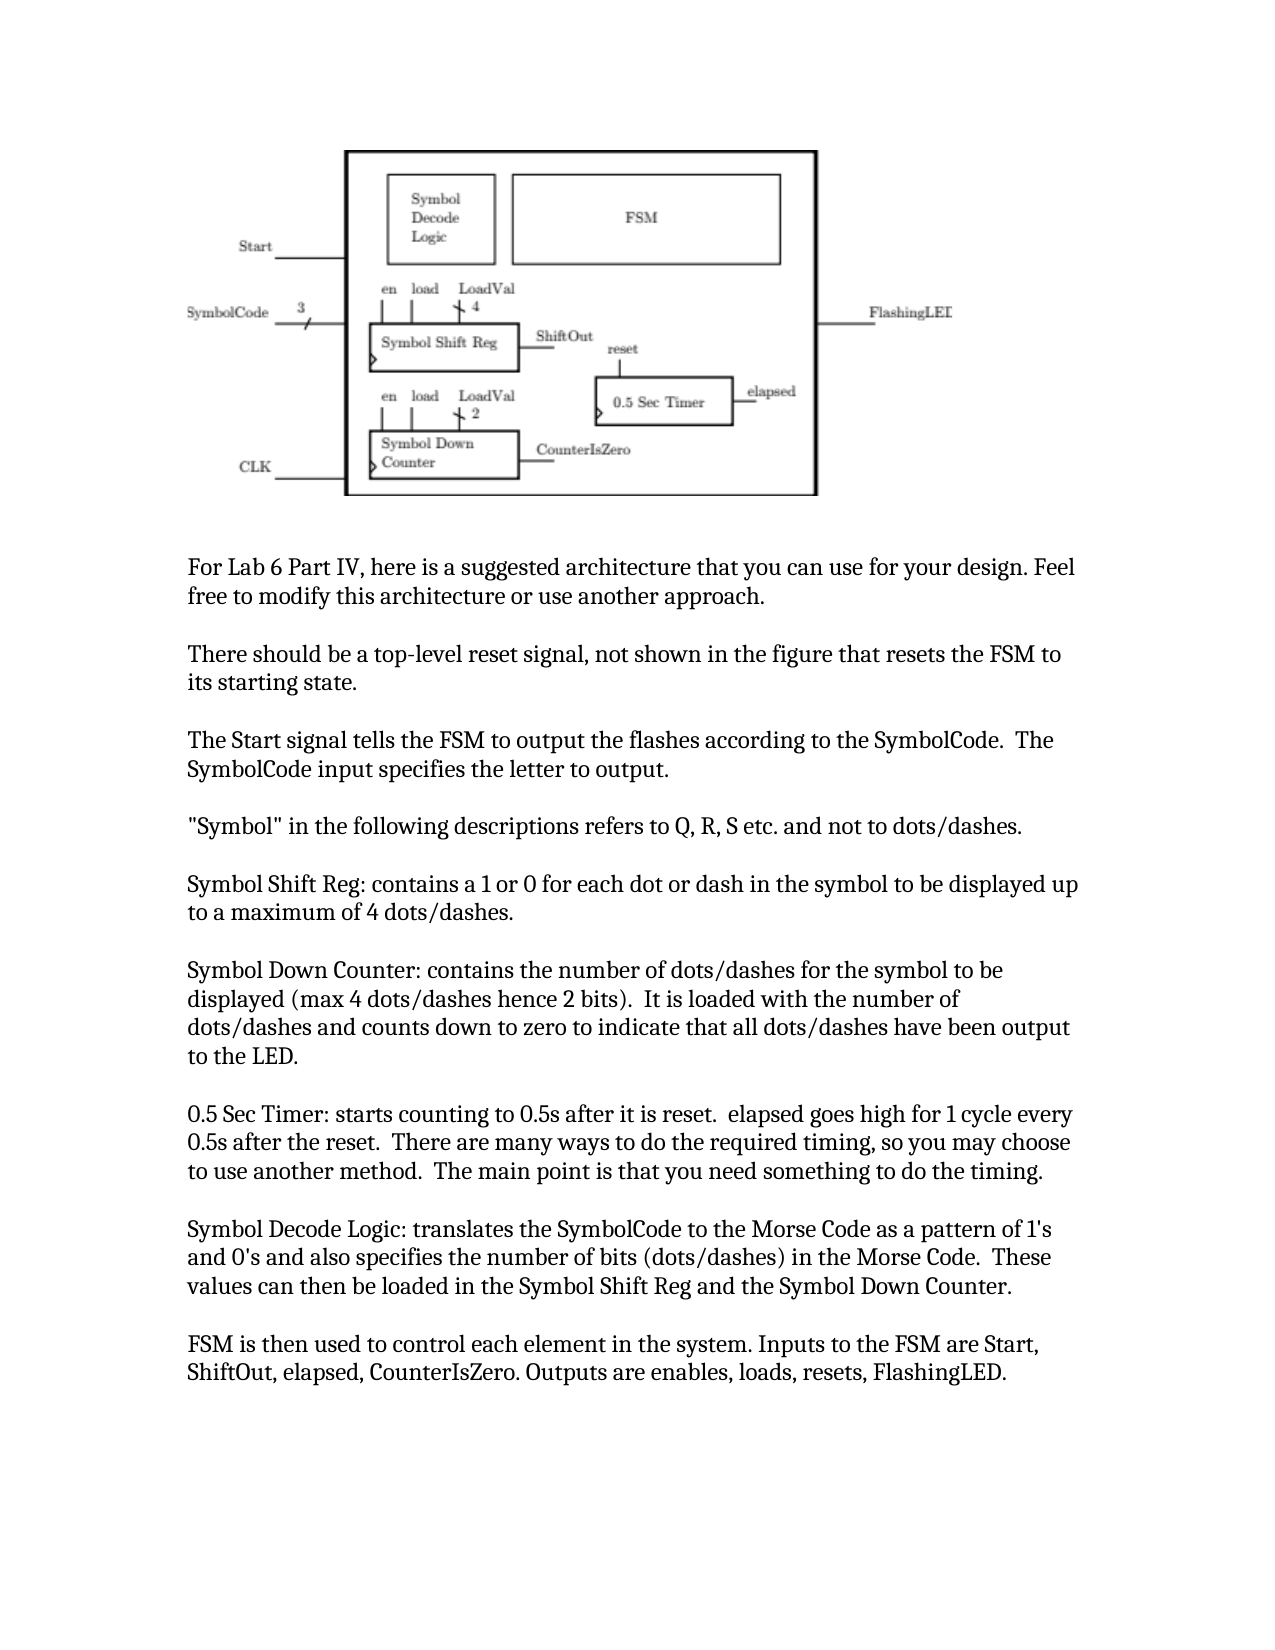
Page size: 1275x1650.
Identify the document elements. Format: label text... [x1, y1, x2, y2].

text "Symbol" in the following descriptions refers to Q, R, S etc. and not to dots/dashes. [187, 812, 1087, 841]
text The Start signal tells the FSM to output the flashes according to the SymbolCode. The SymbolCode input specifies the letter to output. [187, 726, 1087, 783]
text Symbol Down Counter: contains the number of dots/dashes for the symbol to be displayed (max 4 dots/dashes hence 2 bits). It is loaded with the number of dots/dashes and counts down to zero to indicate that all dots/dashes have been output to the LED. [187, 956, 1087, 1071]
text FSM is then used to control each element in the system. Inputs to the FSM are Start, ShiftOut, elapsed, CounterIsZero. Outputs are enables, loads, resets, FlashingLED. [187, 1329, 1087, 1387]
text Symbol Decode Logic: translates the SymbolCode to the Morse Code as a pattern of 1's and 0's and also specifies the number of bits (dots/dashes) in the Morse Code. These values can then be loaded in the Symbol Shift Reg and the Symbol Down Counter. [187, 1214, 1087, 1301]
text For Lab 6 Part IV, here is a suggested architecture that you can use for your design. Feel free to modify this architecture or use another approach. [187, 553, 1087, 611]
text Symbol Shift Reg: contains a 1 or 0 for each dot or dash in the symbol to be displayed up to a maximum of 4 dots/dashes. [187, 869, 1087, 927]
text 0.5 Sec Timer: starts counting to 0.5s after it is reset. elapsed goes high for 1 cycle every 0.5s after the reset. There are many ways to do the required timing, so you may choose to use another method. The main point is that you need something to do the timing. [187, 1099, 1087, 1186]
text There should be a top-level reset signal, not shown in the figure that resets the FSM to its starting state. [187, 639, 1087, 697]
